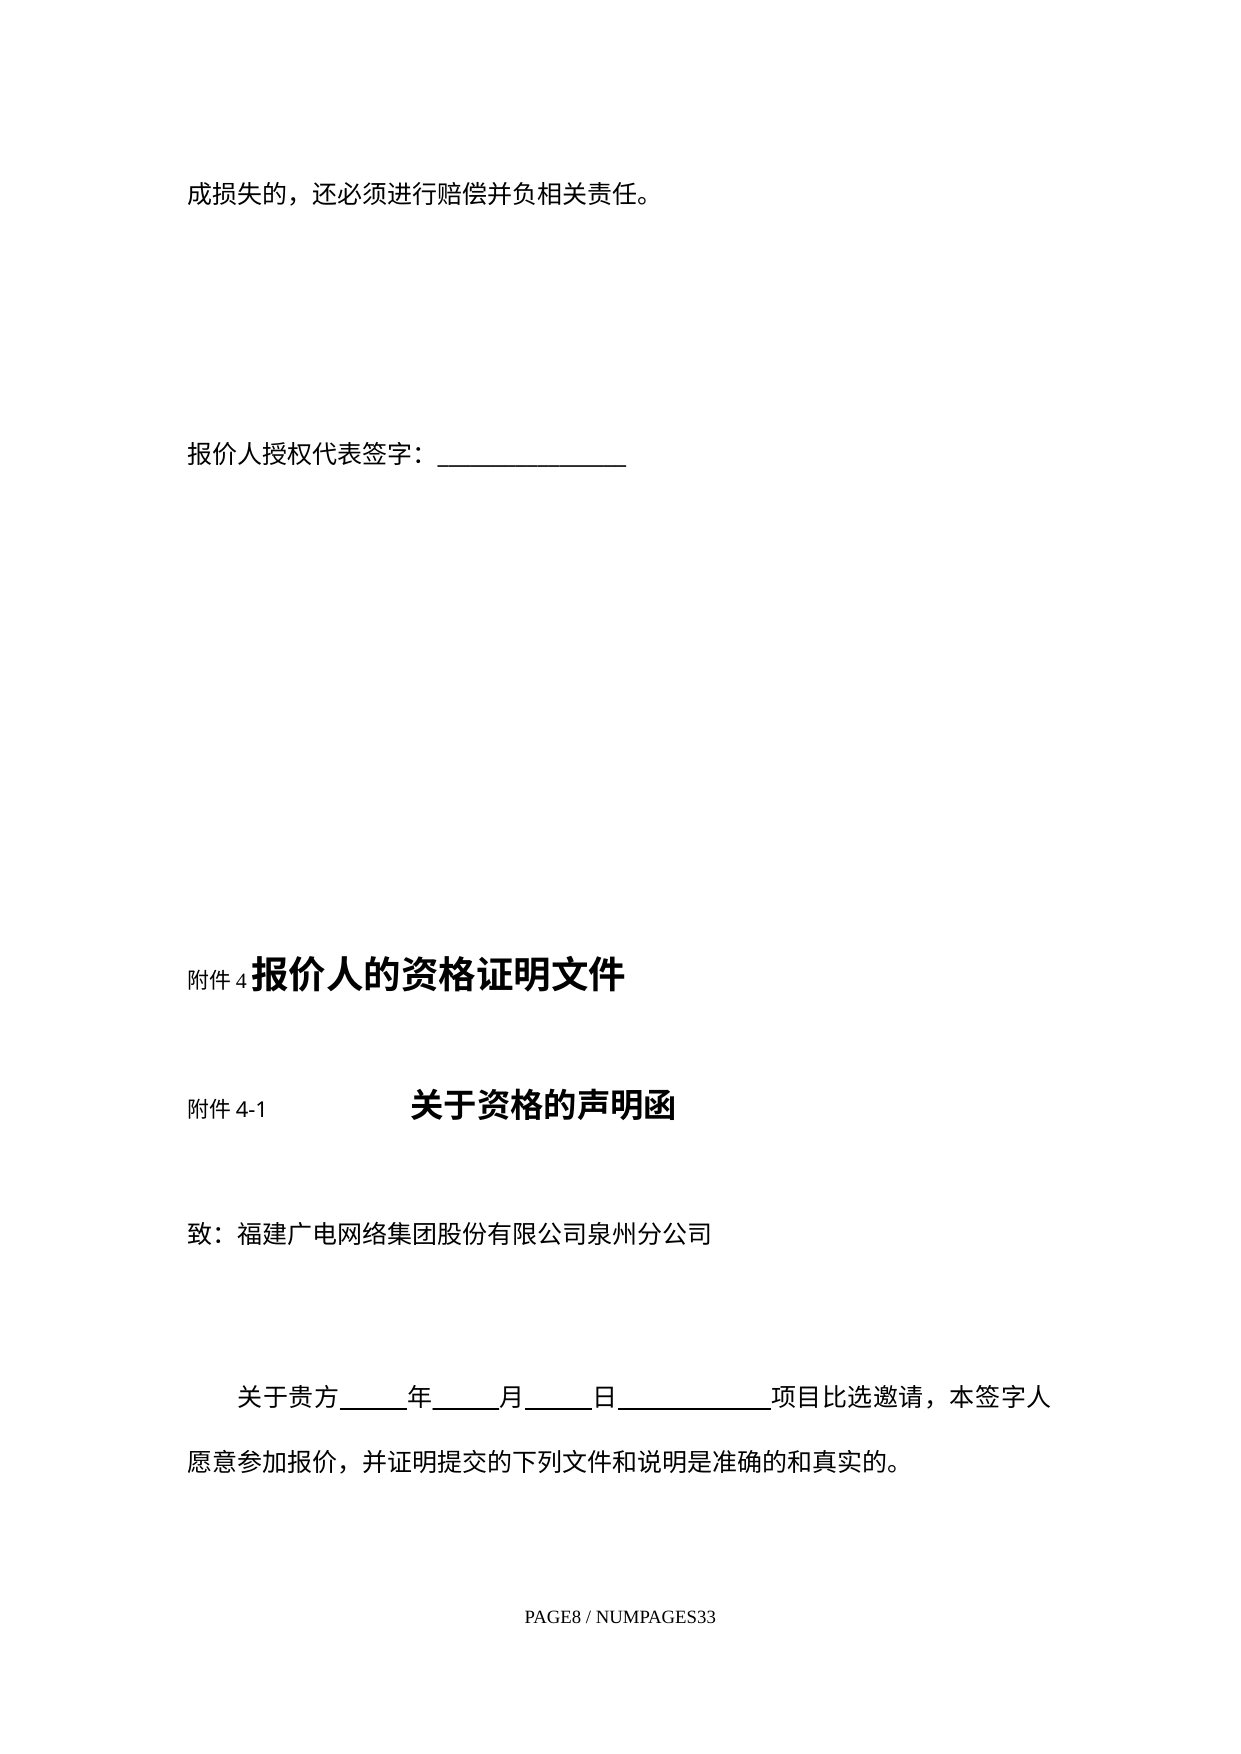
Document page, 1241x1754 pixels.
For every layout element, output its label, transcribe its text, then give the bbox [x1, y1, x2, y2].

text 附件4报价人的资格证明文件 [187, 940, 1053, 1005]
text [187, 160, 1053, 225]
text 关于贵方______年______月______日 项目比选邀请，本签字人愿意参加报价，并证明提交的下列文件和说明是准确的和真实的。 [187, 1363, 1053, 1493]
text 附件4-1 关于资格的声明函 [187, 1070, 1053, 1135]
text 报价人授权代表签字：_________________ [187, 420, 1053, 485]
text 致：福建广电网络集团股份有限公司泉州分公司 [187, 1200, 1053, 1265]
